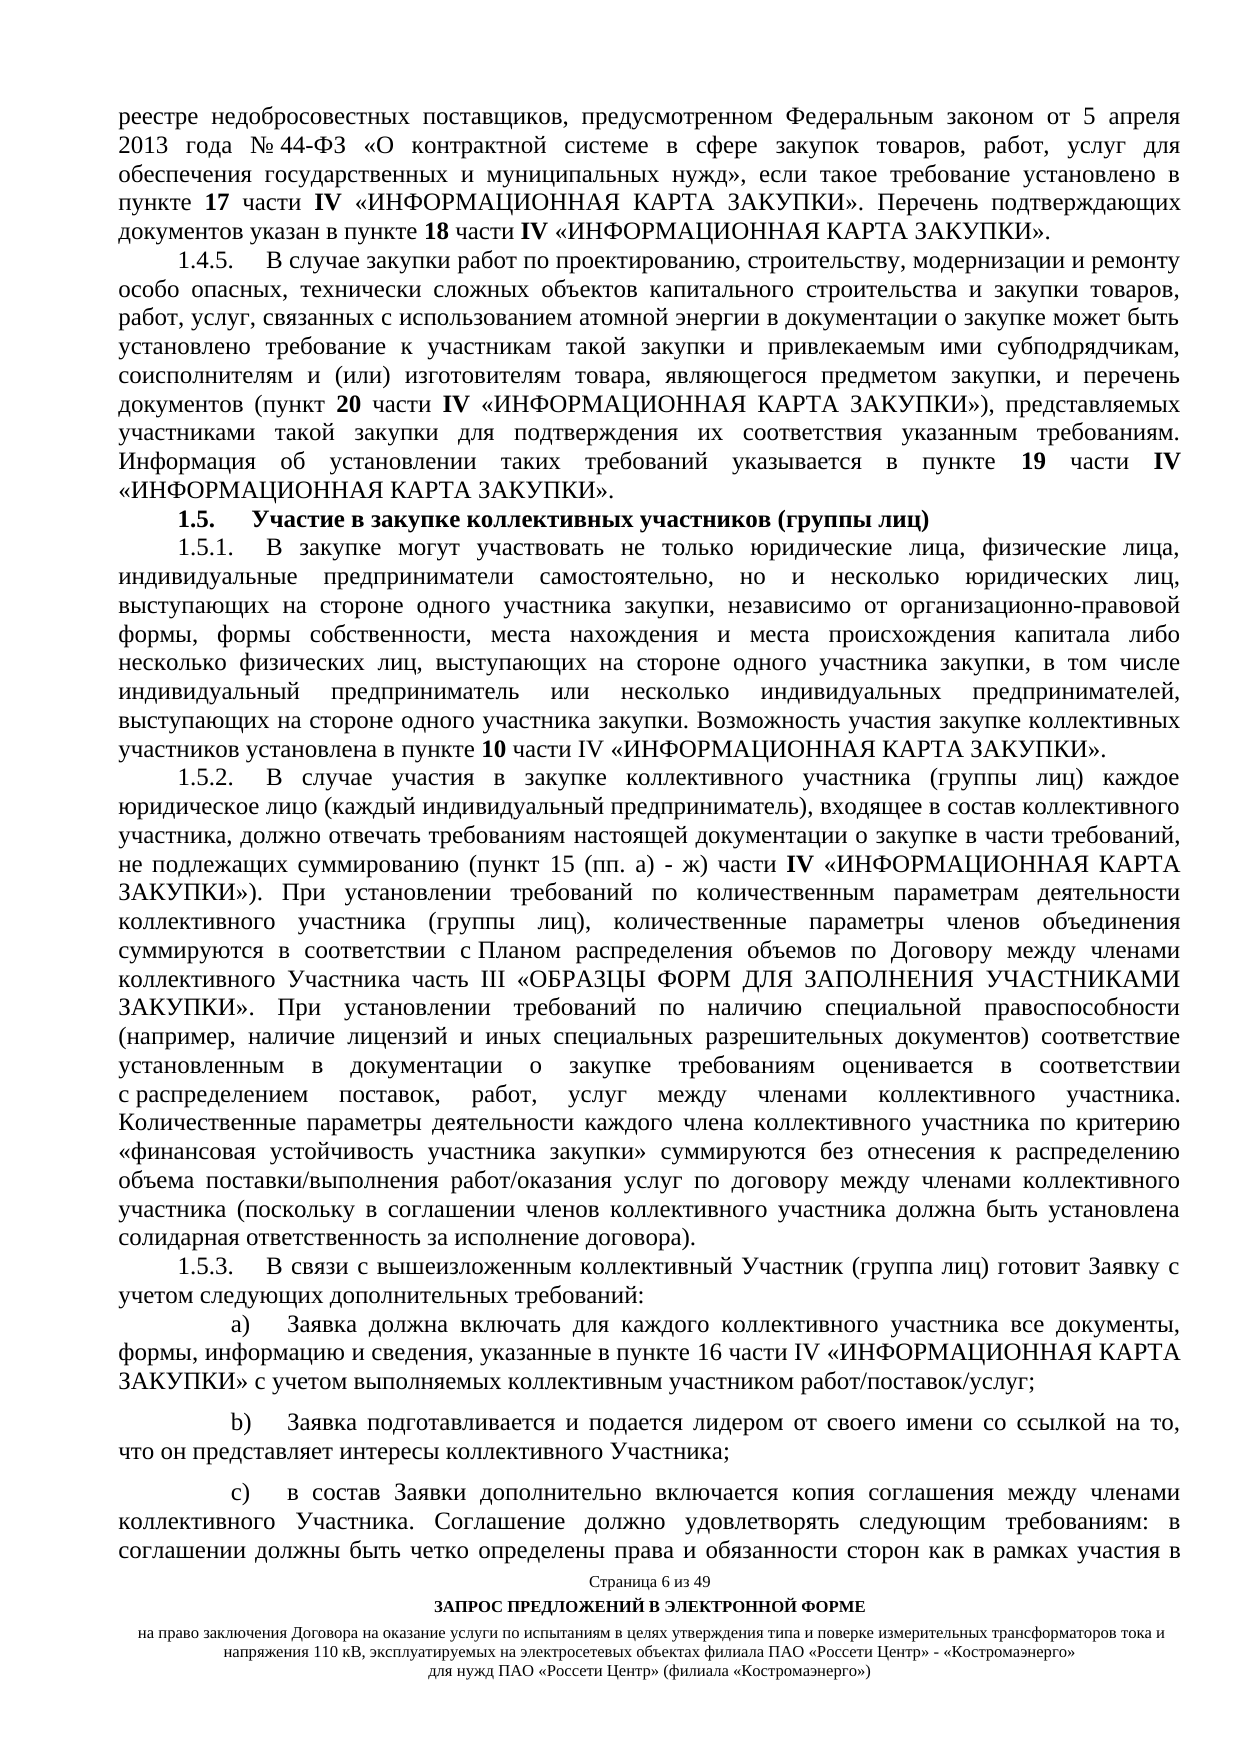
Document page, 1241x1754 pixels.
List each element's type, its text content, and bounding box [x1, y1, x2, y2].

subtitle В закупке могут участвовать не только юридические лица, физические лица, индивидуальные предприниматели самостоятельно, но и несколько юридических лиц, выступающих на стороне одного участника закупки, независимо от организационно-правовой формы, формы собственности, места нахождения и места происхождения капитала либо несколько физических лиц, выступающих на стороне одного участника закупки, в том числе индивидуальный предприниматель или несколько индивидуальных предпринимателей, выступающих на стороне одного участника закупки. Возможность участия закупке коллективных участников установлена в пункте 10 части IV «ИНФОРМАЦИОННАЯ КАРТА ЗАКУПКИ». [118, 532, 1181, 762]
subtitle В связи с вышеизложенным коллективный Участник (группа лиц) готовит Заявку с учетом следующих дополнительных требований: [118, 1251, 1181, 1309]
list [118, 1477, 1181, 1564]
subtitle Участие в закупке коллективных участников (группы лиц) [118, 504, 1181, 532]
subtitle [118, 101, 1181, 245]
list Заявка должна включать для каждого коллективного участника все документы, формы, информацию и сведения, указанные в пункте 16 части IV «ИНФОРМАЦИОННАЯ КАРТА ЗАКУПКИ» с учетом выполняемых коллективным участником работ/поставок/услуг; [118, 1309, 1181, 1395]
list Заявка подготавливается и подается лидером от своего имени со ссылкой на то, что он представляет интересы коллективного Участника; [118, 1407, 1181, 1465]
subtitle В случае закупки работ по проектированию, строительству, модернизации и ремонту особо опасных, технически сложных объектов капитального строительства и закупки товаров, работ, услуг, связанных с использованием атомной энергии в документации о закупке может быть установлено требование к участникам такой закупки и привлекаемым ими субподрядчикам, соисполнителям и (или) изготовителям товара, являющегося предметом закупки, и перечень документов (пункт 20 части IV «ИНФОРМАЦИОННАЯ КАРТА ЗАКУПКИ»), представляемых участниками такой закупки для подтверждения их соответствия указанным требованиям. Информация об установлении таких требований указывается в пункте 19 части IV «ИНФОРМАЦИОННАЯ КАРТА ЗАКУПКИ». [118, 245, 1181, 504]
subtitle В случае участия в закупке коллективного участника (группы лиц) каждое юридическое лицо (каждый индивидуальный предприниматель), входящее в состав коллективного участника, должно отвечать требованиям настоящей документации о закупке в части требований, не подлежащих суммированию (пункт 15 (пп. а) - ж) части IV «ИНФОРМАЦИОННАЯ КАРТА ЗАКУПКИ»). При установлении требований по количественным параметрам деятельности коллективного участника (группы лиц), количественные параметры членов объединения суммируются в соответствии с Планом распределения объемов по Договору между членами коллективного Участника часть III «ОБРАЗЦЫ ФОРМ ДЛЯ ЗАПОЛНЕНИЯ УЧАСТНИКАМИ ЗАКУПКИ». При установлении требований по наличию специальной правоспособности (например, наличие лицензий и иных специальных разрешительных документов) соответствие установленным в документации о закупке требованиям оценивается в соответствии с распределением поставок, работ, услуг между членами коллективного участника. Количественные параметры деятельности каждого члена коллективного участника по критерию «финансовая устойчивость участника закупки» суммируются без отнесения к распределению объема поставки/выполнения работ/оказания услуг по договору между членами коллективного участника (поскольку в соглашении членов коллективного участника должна быть установлена солидарная ответственность за исполнение договора). [118, 762, 1181, 1251]
